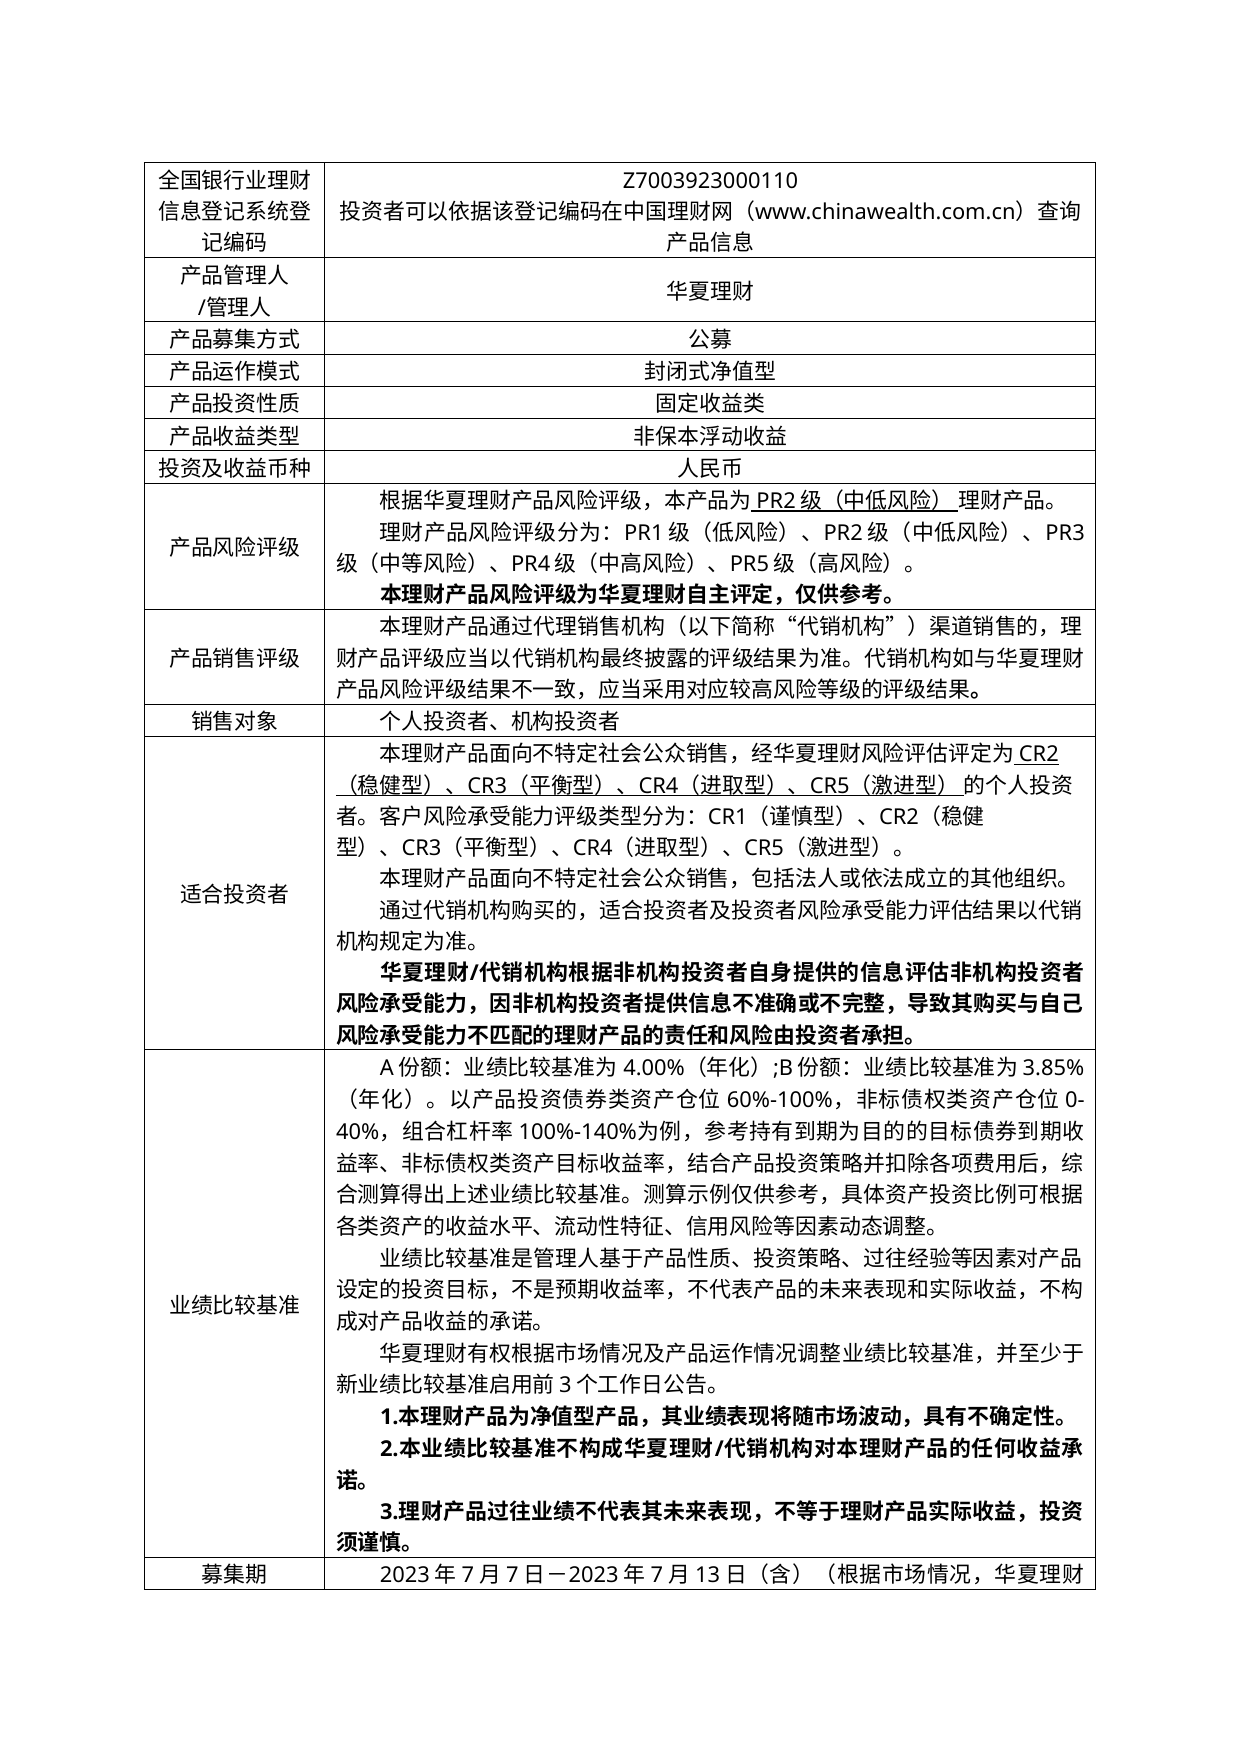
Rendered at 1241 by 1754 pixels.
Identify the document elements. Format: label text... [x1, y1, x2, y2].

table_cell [325, 1558, 1095, 1589]
table_cell 公募 [325, 322, 1095, 353]
table_cell 人民币 [325, 451, 1095, 483]
table_cell 业绩比较基准 [145, 1050, 324, 1557]
table_cell 固定收益类 [325, 387, 1095, 418]
table_cell 产品销售评级 [145, 610, 324, 703]
table_cell 募集期 [145, 1558, 324, 1589]
table_cell A份额：业绩比较基准为4.00%（年化）;B份额：业绩比较基准为3.85%（年化）。以产品投资债券类资产仓位60%-100%，非标债权类资产仓位0-40%，组合杠杆率100%-140%为例，参考持有到期为目的的目标债券到期收益率、非标债权类资产目标收益率，结合产品投资策略并扣除各项费用后，综合测算得出上述业绩比较基准。测算示例仅供参考，具体资产投资比例可根据各类资产的收益水平、流动性特征、信用风险等因素动态调整。 业绩比较基准是管理人基于产品性质、投资策略、过往经验等因素对产品设定的投资目标，不是预期收益率，不代表产品的未来表现和实际收益，不构成对产品收益的承诺。 华夏理财有权根据市场情况及产品运作情况调整业绩比较基准，并至少于新业绩比较基准启用前3个工作日公告。 1.本理财产品为净值型产品，其业绩表现将随市场波动，具有不确定性。 2.本业绩比较基准不构成华夏理财/代销机构对本理财产品的任何收益承诺。 3.理财产品过往业绩不代表其未来表现，不等于理财产品实际收益，投资须谨慎。 [325, 1050, 1095, 1557]
table_cell 产品风险评级 [145, 484, 324, 609]
table_cell 本理财产品通过代理销售机构（以下简称“代销机构”）渠道销售的，理财产品评级应当以代销机构最终披露的评级结果为准。代销机构如与华夏理财产品风险评级结果不一致，应当采用对应较高风险等级的评级结果。 [325, 610, 1095, 703]
table_cell 产品募集方式 [145, 322, 324, 353]
table_cell Z7003923000110 投资者可以依据该登记编码在中国理财网（www.chinawealth.com.cn）查询产品信息 [325, 163, 1095, 257]
table_cell 产品投资性质 [145, 387, 324, 418]
table_cell 华夏理财 [325, 258, 1095, 321]
table_cell 个人投资者、机构投资者 [325, 705, 1095, 736]
table_cell 投资及收益币种 [145, 451, 324, 483]
table_cell 非保本浮动收益 [325, 419, 1095, 450]
table_cell 产品收益类型 [145, 419, 324, 450]
table_cell 产品管理人 /管理人 [145, 258, 324, 321]
table_cell 产品运作模式 [145, 355, 324, 386]
table_cell 根据华夏理财产品风险评级，本产品为 PR2级（中低风险） 理财产品。 理财产品风险评级分为：PR1级（低风险）、PR2级（中低风险）、PR3级（中等风险）、PR4级（中高风险）、PR5级（高风险）。 本理财产品风险评级为华夏理财自主评定，仅供参考。 [325, 484, 1095, 609]
table_cell 本理财产品面向不特定社会公众销售，经华夏理财风险评估评定为 CR2（稳健型）、CR3（平衡型）、CR4（进取型）、CR5（激进型） 的个人投资者。客户风险承受能力评级类型分为：CR1（谨慎型）、CR2（稳健型）、CR3（平衡型）、CR4（进取型）、CR5（激进型）。 本理财产品面向不特定社会公众销售，包括法人或依法成立的其他组织。 通过代销机构购买的，适合投资者及投资者风险承受能力评估结果以代销机构规定为准。 华夏理财/代销机构根据非机构投资者自身提供的信息评估非机构投资者风险承受能力，因非机构投资者提供信息不准确或不完整，导致其购买与自己风险承受能力不匹配的理财产品的责任和风险由投资者承担。 [325, 737, 1095, 1049]
table_cell 适合投资者 [145, 737, 324, 1049]
table_cell 销售对象 [145, 705, 324, 736]
table_cell 封闭式净值型 [325, 355, 1095, 386]
table_cell 全国银行业理财信息登记系统登记编码 [145, 163, 324, 257]
